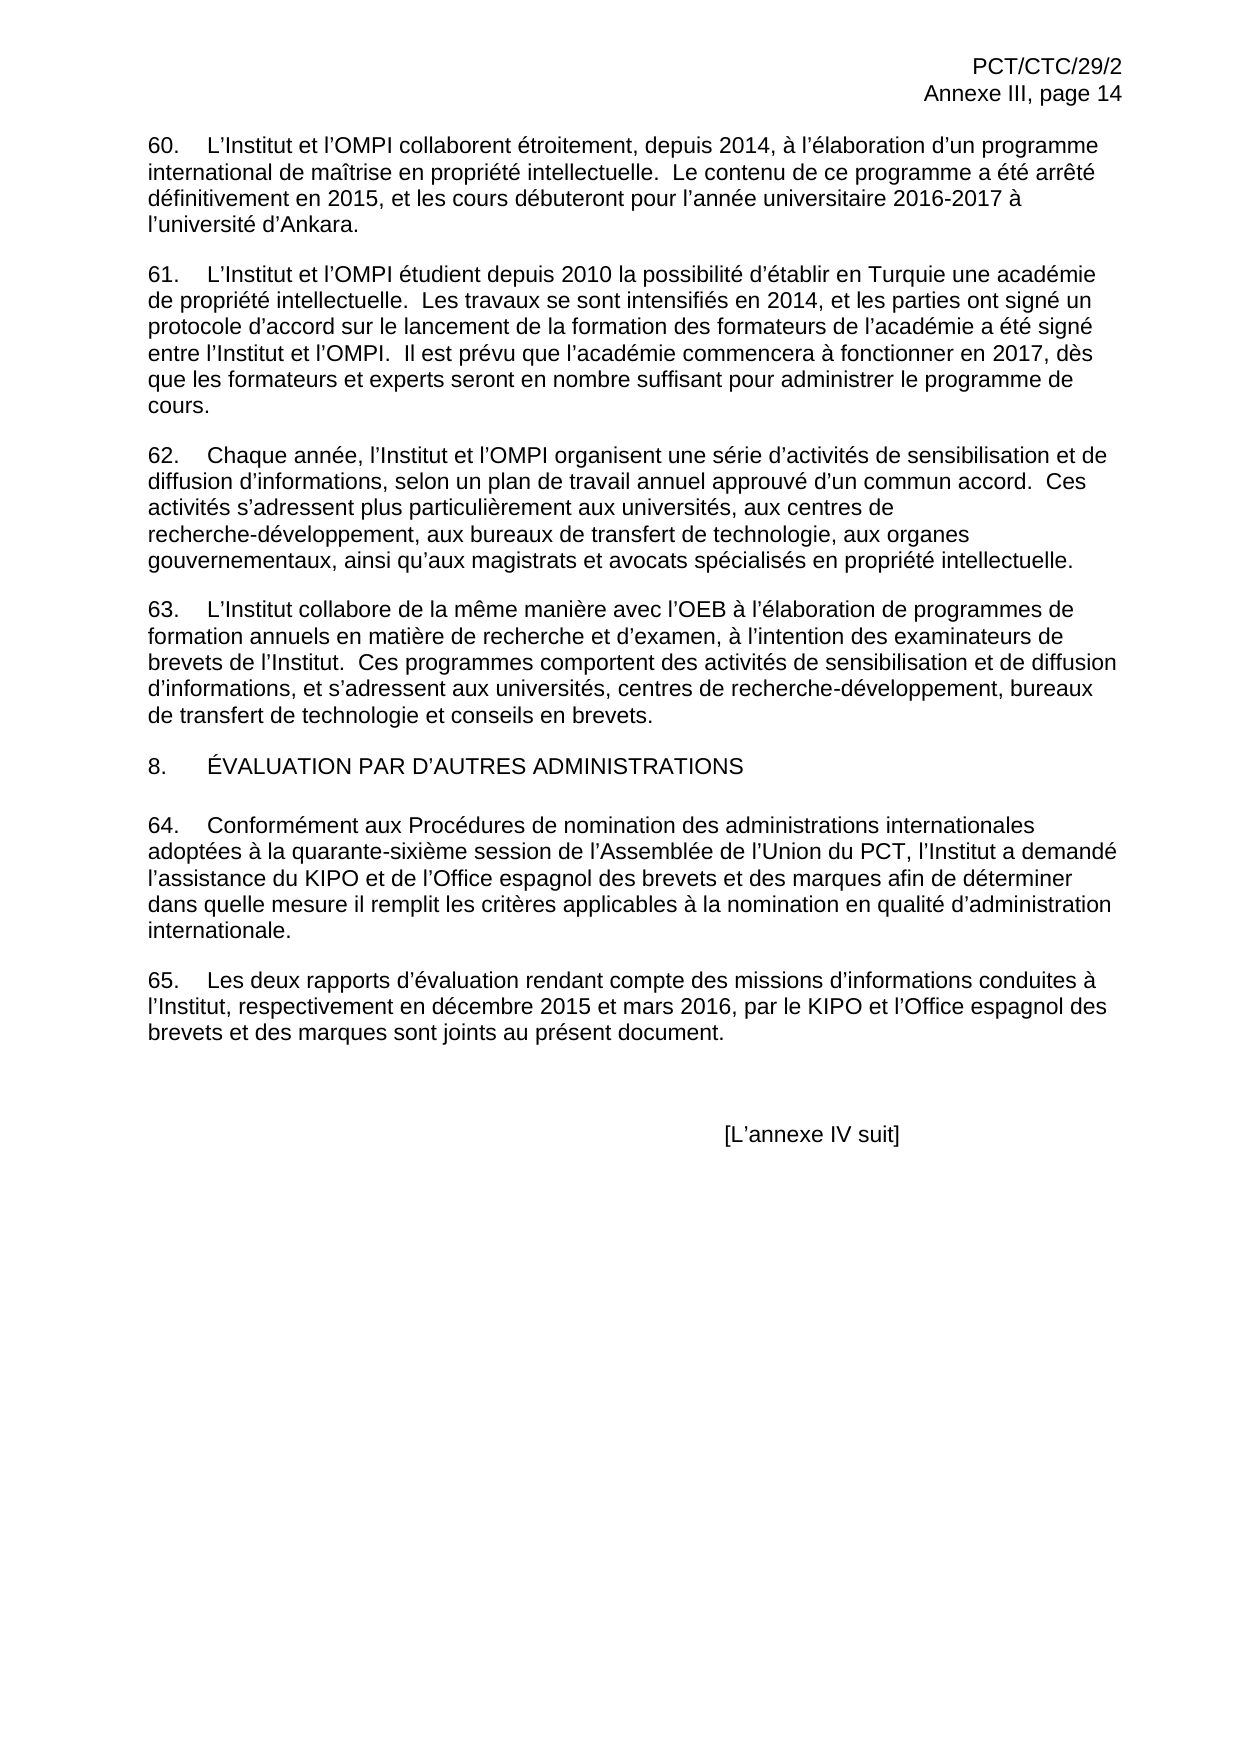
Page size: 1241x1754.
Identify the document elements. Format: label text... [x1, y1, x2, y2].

text Conformément aux Procédures de nomination des administrations internationales adoptées à la quarante-sixième session de l’Assemblée de l’Union du PCT, l’Institut a demandé l’assistance du KIPO et de l’Office espagnol des brevets et des marques afin de déterminer dans quelle mesure il remplit les critères applicables à la nomination en qualité d’administration internationale. [148, 812, 1122, 944]
text Chaque année, l’Institut et l’OMPI organisent une série d’activités de sensibilisation et de diffusion d’informations, selon un plan de travail annuel approuvé d’un commun accord. Ces activités s’adressent plus particulièrement aux universités, aux centres de recherche-développement, aux bureaux de transfert de technologie, aux organes gouvernementaux, ainsi qu’aux magistrats et avocats spécialisés en propriété intellectuelle. [148, 442, 1122, 573]
text L’Institut et l’OMPI étudient depuis 2010 la possibilité d’établir en Turquie une académie de propriété intellectuelle. Les travaux se sont intensifiés en 2014, et les parties ont signé un protocole d’accord sur le lancement de la formation des formateurs de l’académie a été signé entre l’Institut et l’OMPI. Il est prévu que l’académie commencera à fonctionner en 2017, dès que les formateurs et experts seront en nombre suffisant pour administrer le programme de cours. [148, 261, 1122, 419]
text [L’annexe IV suit] [724, 1121, 1122, 1148]
text L’Institut collabore de la même manière avec l’OEB à l’élaboration de programmes de formation annuels en matière de recherche et d’examen, à l’intention des examinateurs de brevets de l’Institut. Ces programmes comportent des activités de sensibilisation et de diffusion d’informations, et s’adressent aux universités, centres de recherche-développement, bureaux de transfert de technologie et conseils en brevets. [148, 596, 1122, 728]
text Les deux rapports d’évaluation rendant compte des missions d’informations conduites à l’Institut, respectivement en décembre 2015 et mars 2016, par le KIPO et l’Office espagnol des brevets et des marques sont joints au présent document. [148, 967, 1122, 1046]
subtitle 8. Évaluation par d’autres administrations [148, 753, 1122, 779]
text L’Institut et l’OMPI collaborent étroitement, depuis 2014, à l’élaboration d’un programme international de maîtrise en propriété intellectuelle. Le contenu de ce programme a été arrêté définitivement en 2015, et les cours débuteront pour l’année universitaire 2016-2017 à l’université d’Ankara. [148, 132, 1122, 238]
